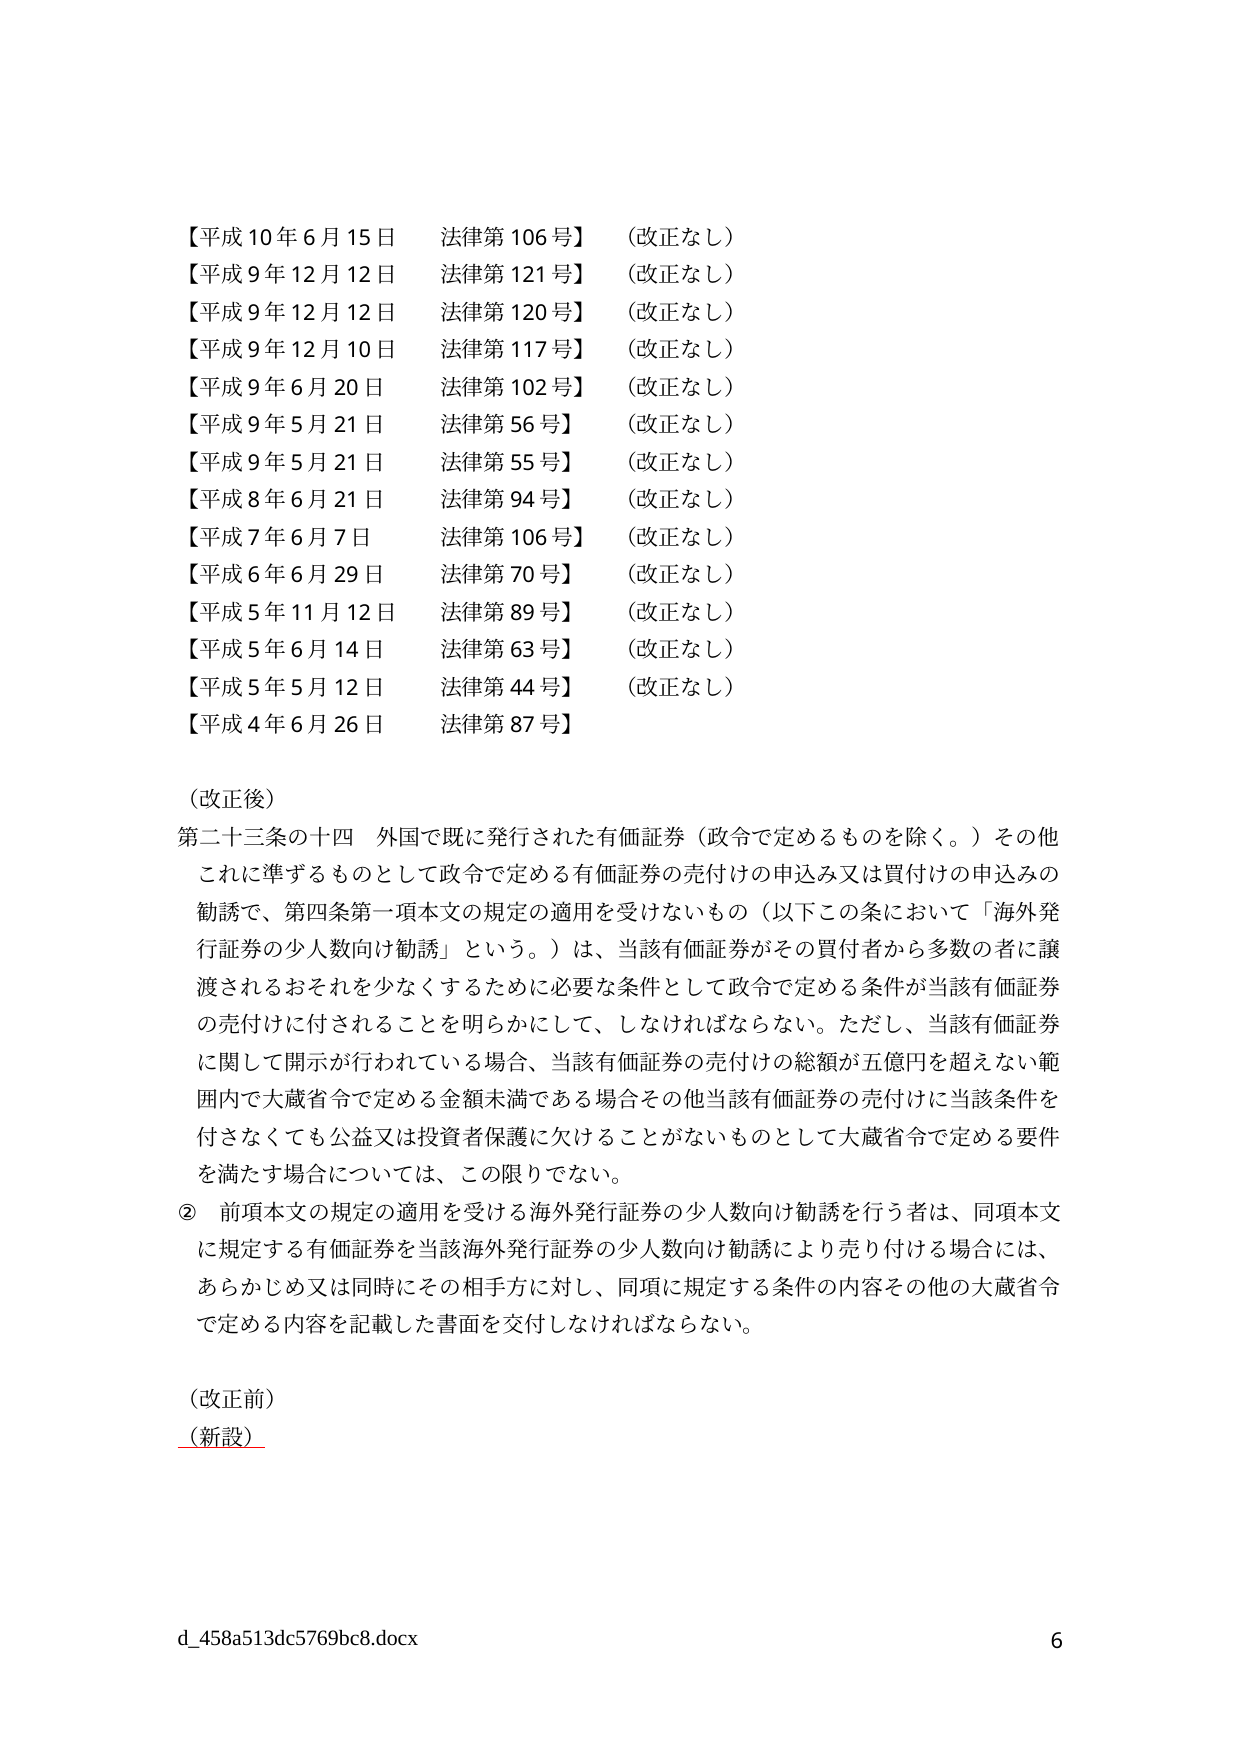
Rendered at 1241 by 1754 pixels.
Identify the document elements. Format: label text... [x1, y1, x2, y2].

text 【平成9年12月12日 法律第120号】 （改正なし） [177, 292, 1063, 329]
text （新設） [177, 1417, 1063, 1454]
text 【平成8年6月21日 法律第94号】 （改正なし） [177, 479, 1063, 517]
text 【平成5年5月12日 法律第44号】 （改正なし） [177, 667, 1063, 704]
text 【平成9年12月12日 法律第121号】 （改正なし） [177, 254, 1063, 292]
text （改正後） [177, 779, 1063, 817]
text ② 前項本文の規定の適用を受ける海外発行証券の少人数向け勧誘を行う者は、同項本文に規定する有価証券を当該海外発行証券の少人数向け勧誘により売り付ける場合には、あらかじめ又は同時にその相手方に対し、同項に規定する条件の内容その他の大蔵省令で定める内容を記載した書面を交付しなければならない。 [177, 1192, 1063, 1342]
text 【平成9年6月20日 法律第102号】 （改正なし） [177, 367, 1063, 404]
text 第二十三条の十四 外国で既に発行された有価証券（政令で定めるものを除く。）その他これに準ずるものとして政令で定める有価証券の売付けの申込み又は買付けの申込みの勧誘で、第四条第一項本文の規定の適用を受けないもの（以下この条において「海外発行証券の少人数向け勧誘」という。）は、当該有価証券がその買付者から多数の者に譲渡されるおそれを少なくするために必要な条件として政令で定める条件が当該有価証券の売付けに付されることを明らかにして、しなければならない。ただし、当該有価証券に関して開示が行われている場合、当該有価証券の売付けの総額が五億円を超えない範囲内で大蔵省令で定める金額未満である場合その他当該有価証券の売付けに当該条件を付さなくても公益又は投資者保護に欠けることがないものとして大蔵省令で定める要件を満たす場合については、この限りでない。 [177, 817, 1063, 1192]
text 【平成6年6月29日 法律第70号】 （改正なし） [177, 554, 1063, 592]
text 【平成10年6月15日 法律第106号】 （改正なし） [177, 217, 1063, 254]
text 【平成9年5月21日 法律第56号】 （改正なし） [177, 404, 1063, 442]
text （改正前） [177, 1379, 1063, 1417]
text 【平成7年6月7日 法律第106号】 （改正なし） [177, 517, 1063, 554]
text 【平成9年12月10日 法律第117号】 （改正なし） [177, 329, 1063, 367]
text 【平成5年6月14日 法律第63号】 （改正なし） [177, 629, 1063, 667]
text 【平成5年11月12日 法律第89号】 （改正なし） [177, 592, 1063, 629]
text 【平成4年6月26日 法律第87号】 [177, 704, 1063, 742]
text 【平成9年5月21日 法律第55号】 （改正なし） [177, 442, 1063, 479]
